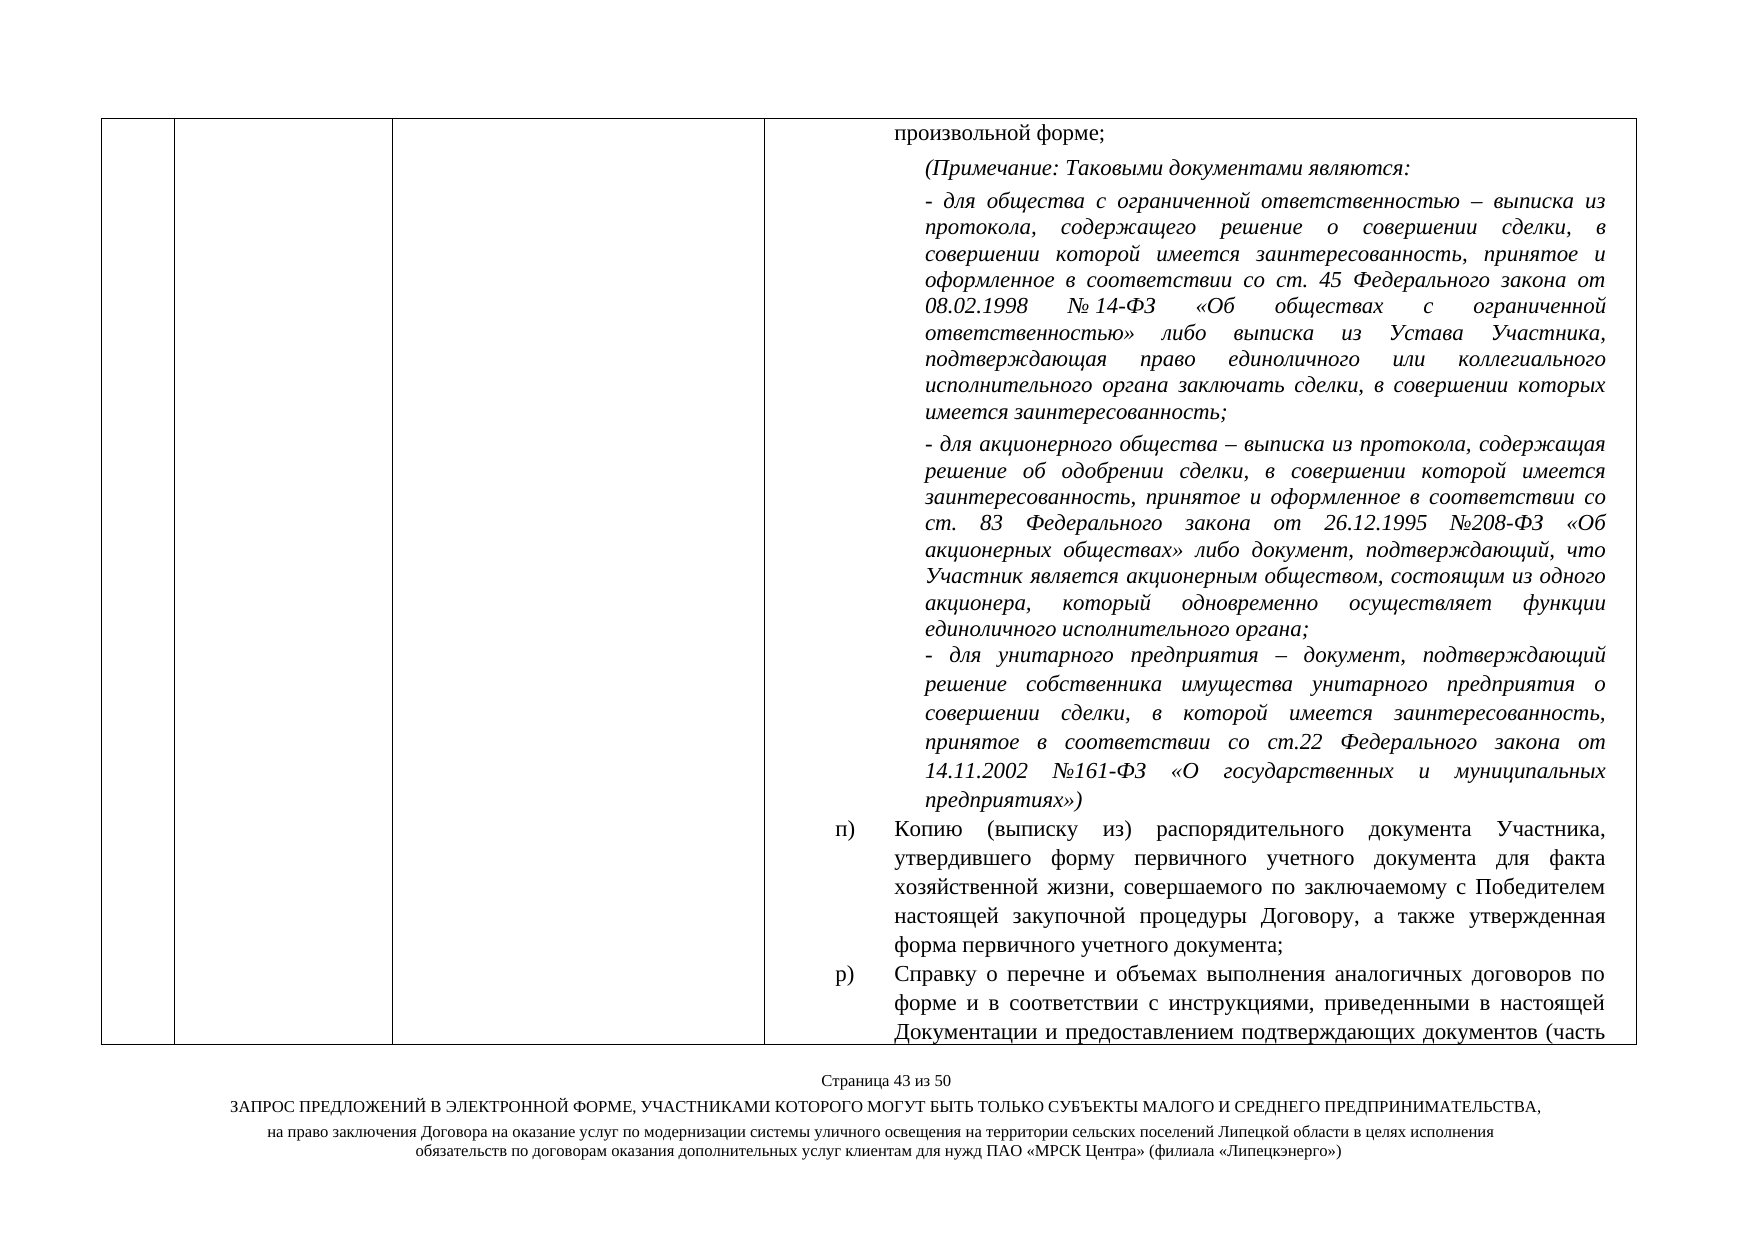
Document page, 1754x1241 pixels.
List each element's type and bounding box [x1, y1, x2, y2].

table_cell [102, 119, 174, 1044]
table_cell [765, 119, 1636, 1044]
table_cell [175, 119, 392, 1044]
table_cell [393, 119, 764, 1044]
